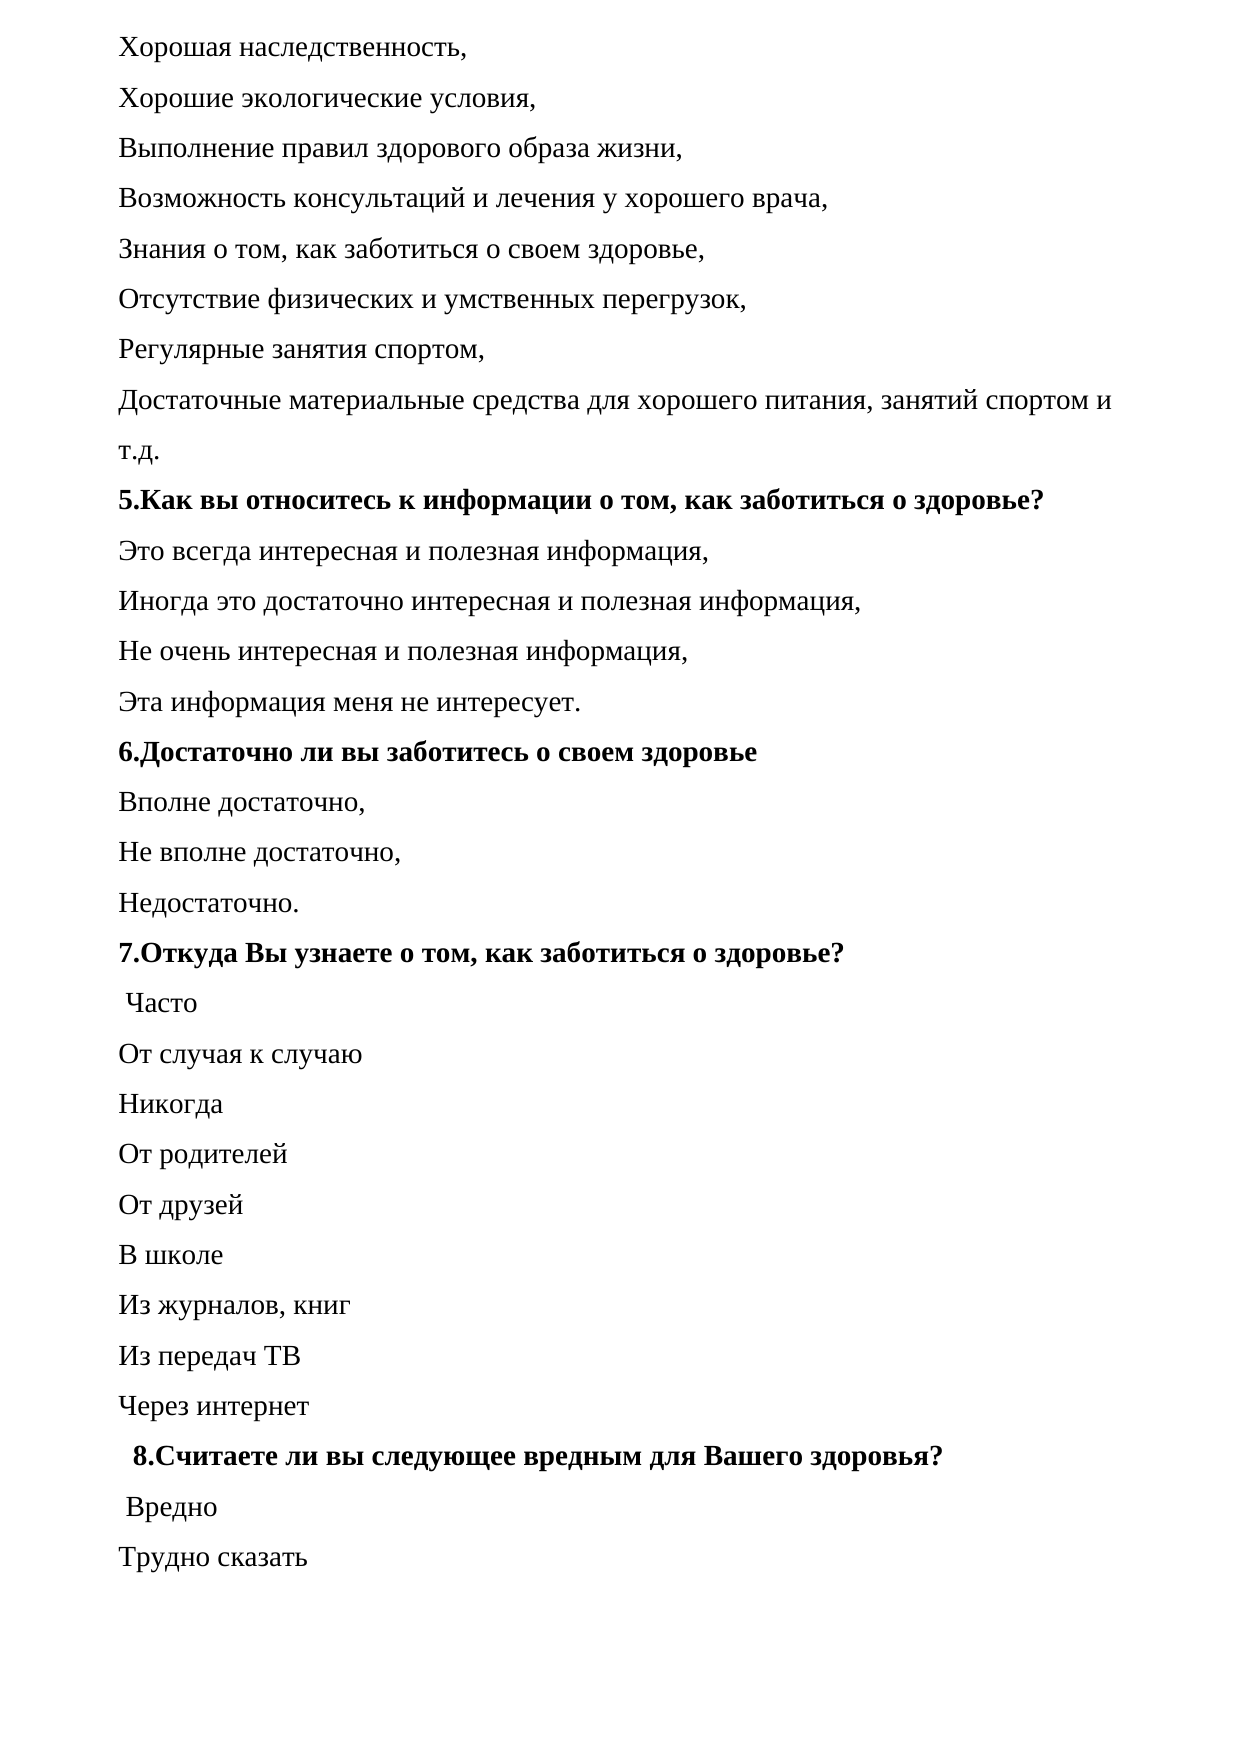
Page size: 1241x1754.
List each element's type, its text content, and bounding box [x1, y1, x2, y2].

text Отсутствие физических и умственных перегрузок, [118, 281, 1152, 315]
text Недостаточно. [118, 885, 1152, 918]
text Вредно [118, 1489, 1152, 1522]
text Часто [118, 986, 1152, 1019]
text Вполне достаточно, [118, 784, 1152, 818]
text Достаточные материальные средства для хорошего питания, занятий спортом и т.д. [118, 382, 1152, 466]
text Регулярные занятия спортом, [118, 331, 1152, 365]
text Из журналов, книг [118, 1287, 1152, 1321]
text Никогда [118, 1086, 1152, 1120]
text Трудно сказать [118, 1539, 1152, 1572]
text От друзей [118, 1187, 1152, 1220]
text От случая к случаю [118, 1036, 1152, 1069]
text Возможность консультаций и лечения у хорошего врача, [118, 181, 1152, 214]
text 8.Считаете ли вы следующее вредным для Вашего здоровья? [118, 1438, 1152, 1472]
text Это всегда интересная и полезная информация, [118, 533, 1152, 566]
text Не вполне достаточно, [118, 834, 1152, 868]
text Не очень интересная и полезная информация, [118, 633, 1152, 667]
text От родителей [118, 1136, 1152, 1170]
text Иногда это достаточно интересная и полезная информация, [118, 583, 1152, 617]
text Через интернет [118, 1388, 1152, 1422]
text Хорошие экологические условия, [118, 80, 1152, 113]
text 6.Достаточно ли вы заботитесь о своем здоровье [118, 734, 1152, 767]
text Хорошая наследственность, [118, 29, 1152, 63]
text Из передач ТВ [118, 1338, 1152, 1371]
text 5.Как вы относитесь к информации о том, как заботиться о здоровье? [118, 482, 1152, 516]
text Эта информация меня не интересует. [118, 684, 1152, 717]
text Выполнение правил здорового образа жизни, [118, 130, 1152, 164]
text Знания о том, как заботиться о своем здоровье, [118, 231, 1152, 264]
text 7.Откуда Вы узнаете о том, как заботиться о здоровье? [118, 935, 1152, 969]
text В школе [118, 1237, 1152, 1271]
